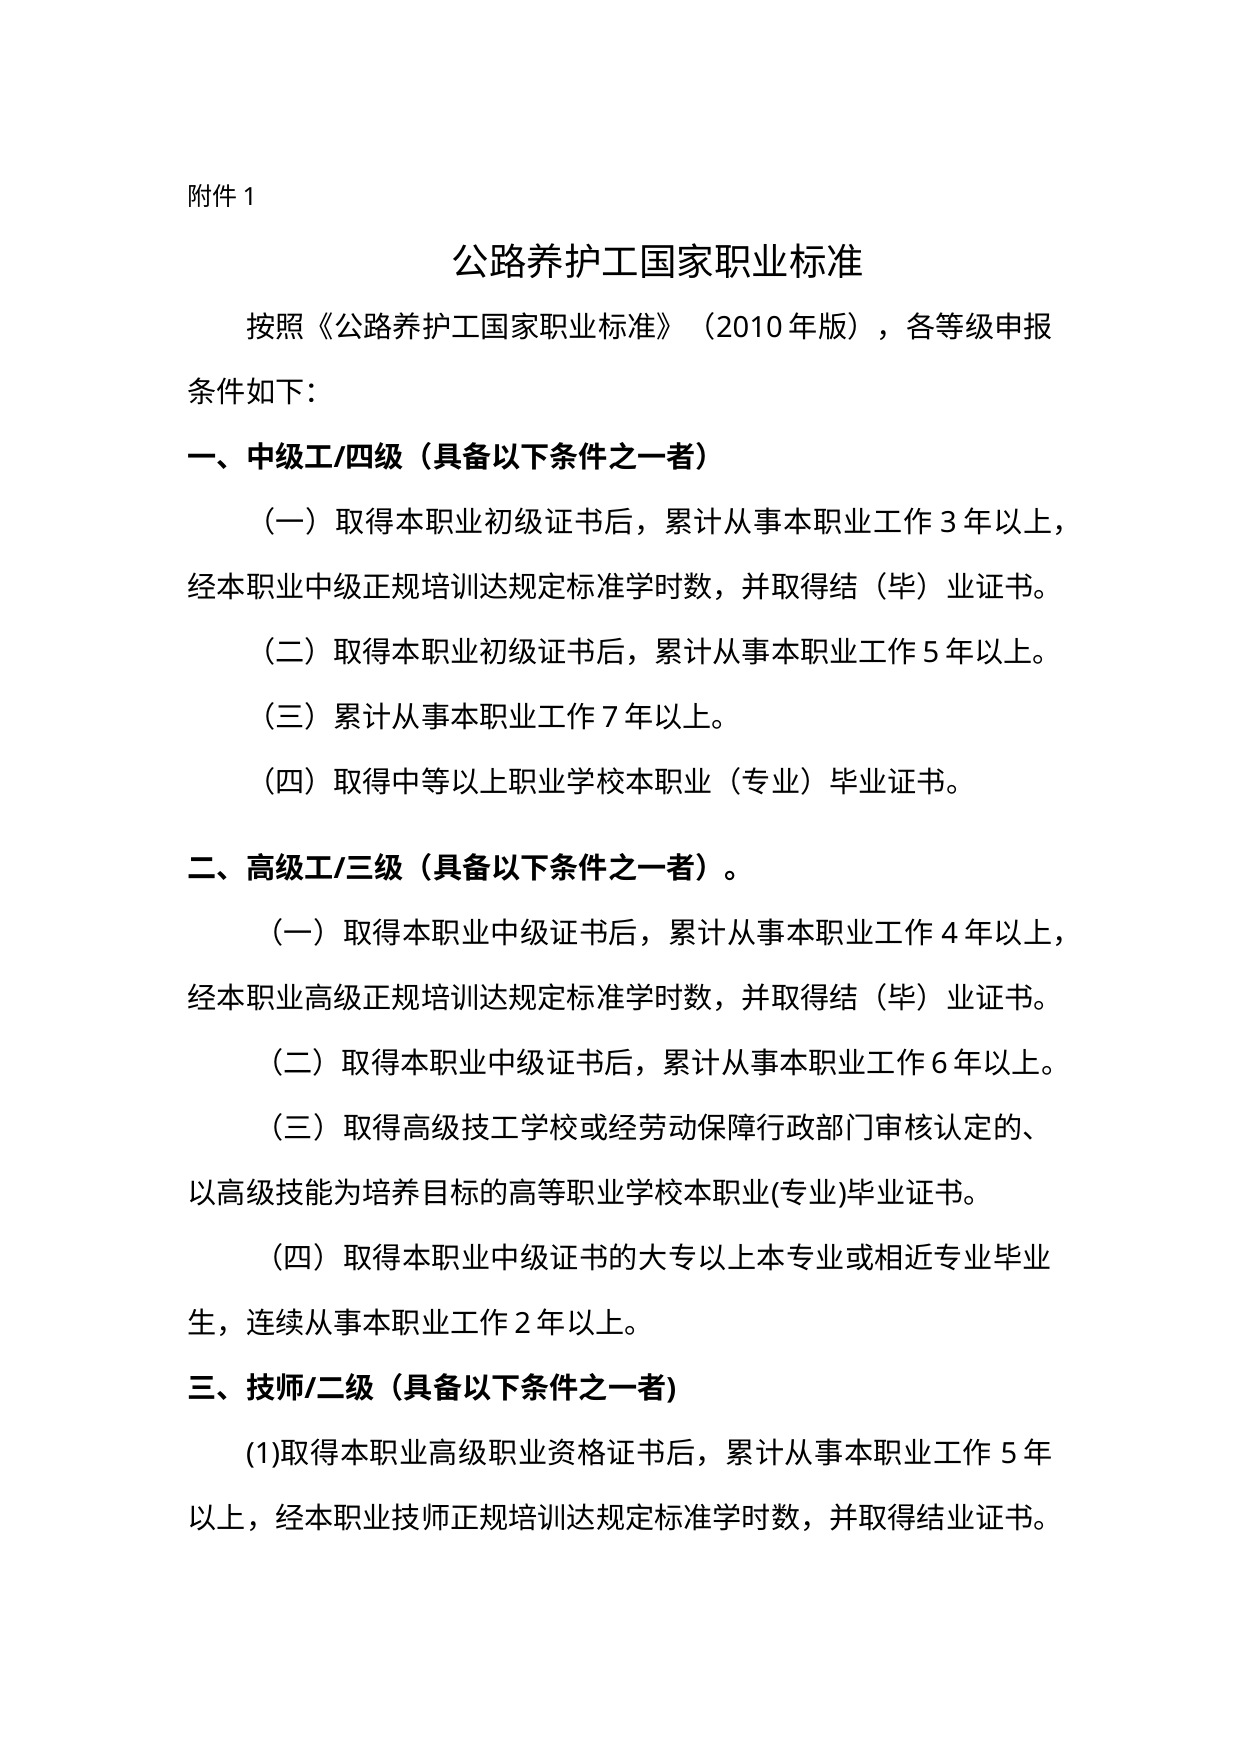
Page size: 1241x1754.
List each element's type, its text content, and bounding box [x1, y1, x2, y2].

text 二、高级工/三级（具备以下条件之一者）。 [187, 833, 1053, 898]
text 按照《公路养护工国家职业标准》（2010年版），各等级申报条件如下： [187, 292, 1053, 422]
text （二）取得本职业初级证书后，累计从事本职业工作5年以上。 [187, 617, 1053, 682]
list (1)取得本职业高级职业资格证书后，累计从事本职业工作5年以上，经本职业技师正规培训达规定标准学时数，并取得结业证书。 [187, 1418, 1053, 1548]
text （二）取得本职业中级证书后，累计从事本职业工作6年以上。 [187, 1028, 1053, 1093]
text （四）取得本职业中级证书的大专以上本专业或相近专业毕业生，连续从事本职业工作2年以上。 [187, 1223, 1053, 1353]
text （四）取得中等以上职业学校本职业（专业）毕业证书。 [187, 747, 1053, 812]
list 三、技师/二级（具备以下条件之一者) [187, 1353, 1053, 1418]
text 公路养护工国家职业标准 [187, 227, 1053, 292]
text 一、中级工/四级（具备以下条件之一者） [187, 422, 1053, 487]
text （三）取得高级技工学校或经劳动保障行政部门审核认定的、以高级技能为培养目标的高等职业学校本职业(专业)毕业证书。 [187, 1093, 1053, 1223]
text （一）取得本职业中级证书后，累计从事本职业工作4年以上，经本职业高级正规培训达规定标准学时数，并取得结（毕）业证书。 [187, 898, 1053, 1028]
text 附件1 [187, 162, 1053, 227]
text （三）累计从事本职业工作7年以上。 [187, 682, 1053, 747]
text （一）取得本职业初级证书后，累计从事本职业工作3年以上，经本职业中级正规培训达规定标准学时数，并取得结（毕）业证书。 [187, 487, 1053, 617]
